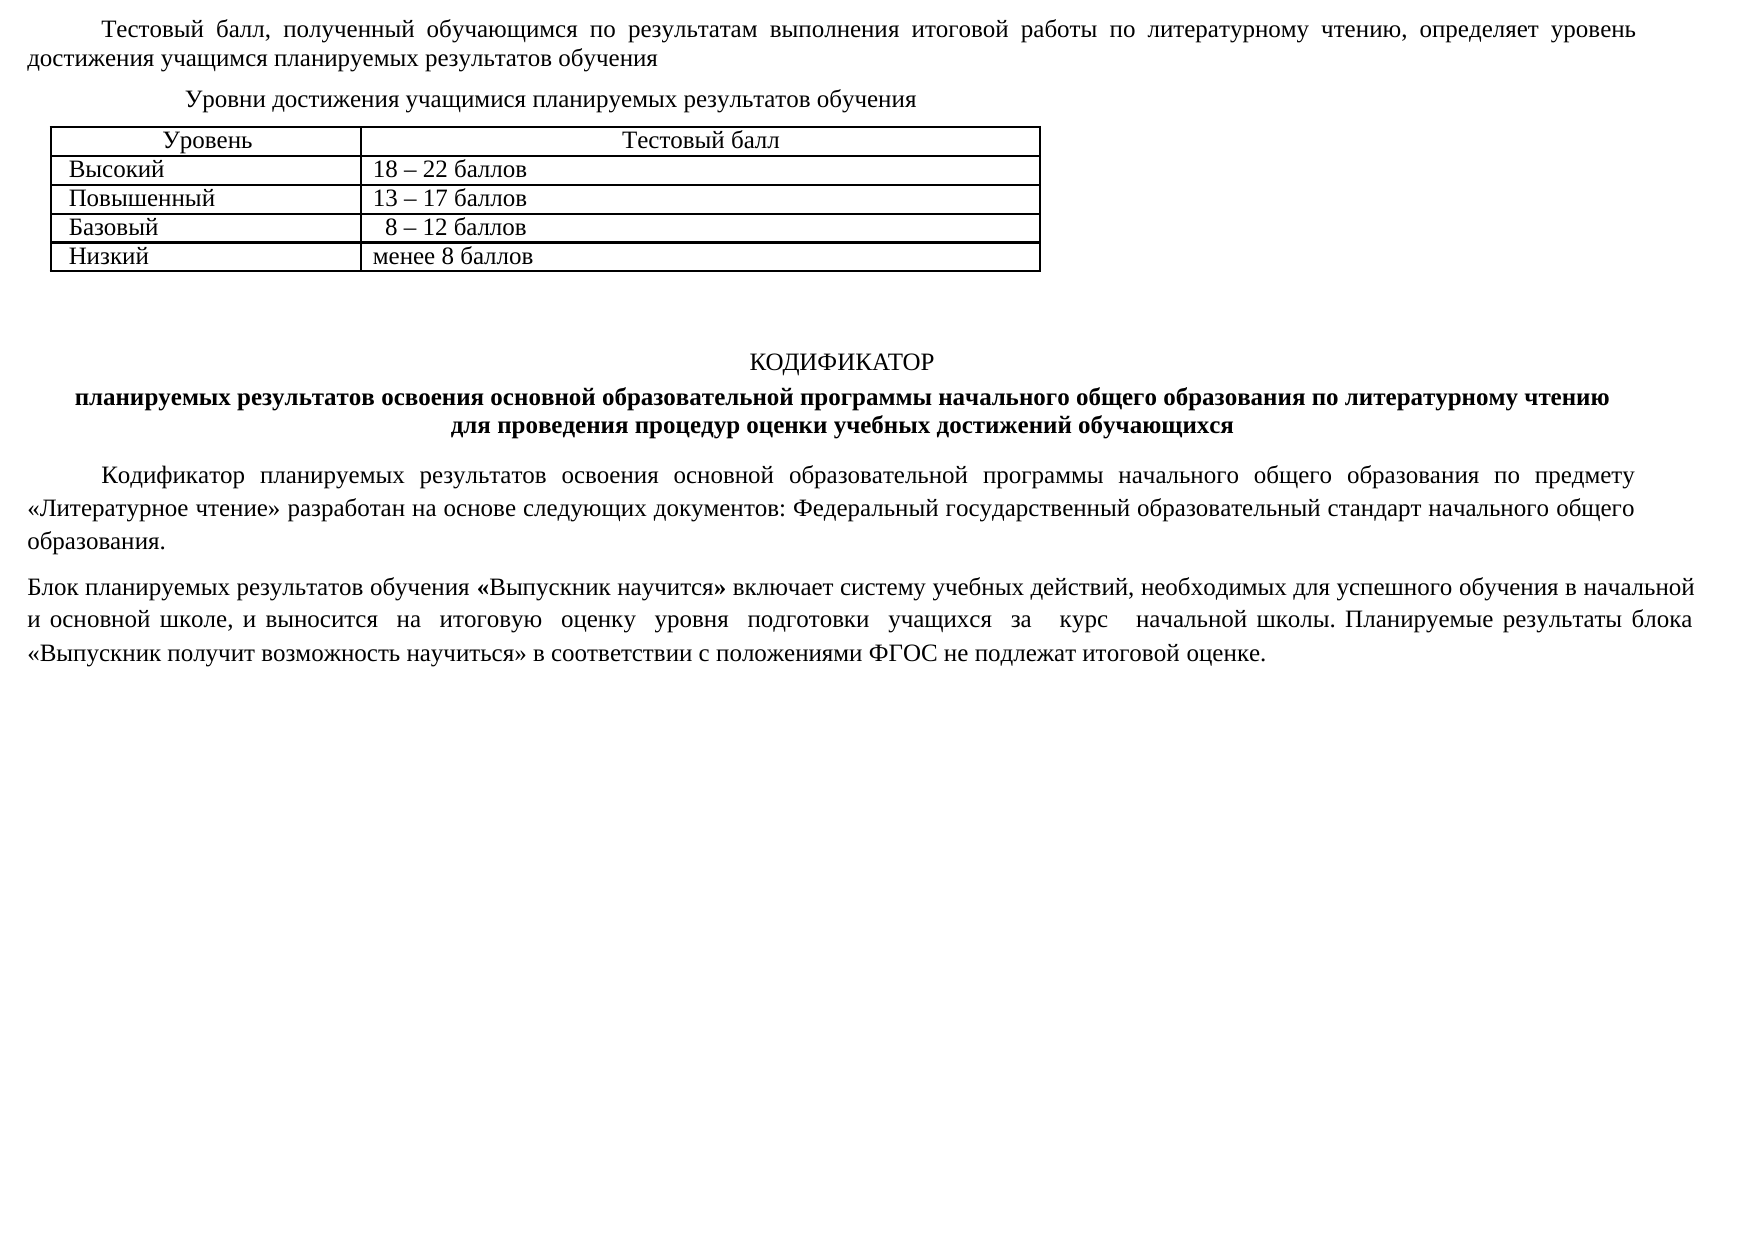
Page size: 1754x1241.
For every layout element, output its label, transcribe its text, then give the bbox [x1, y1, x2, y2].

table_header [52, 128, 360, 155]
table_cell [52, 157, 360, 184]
text Кодификатор планируемых результатов освоения основной образовательной программы начального общего образования по предмету «Литературное чтение» разработан на основе следующих документов: Федеральный государственный образовательный стандарт начального общего образования. [27, 460, 1636, 555]
subtitle КОДИФИКАТОР [123, 349, 1561, 375]
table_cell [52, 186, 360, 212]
text планируемых результатов освоения основной образовательной программы начального общего образования по литературному чтению для проведения процедур оценки учебных достижений обучающихся [52, 382, 1632, 439]
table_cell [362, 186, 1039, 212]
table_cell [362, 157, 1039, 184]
text Уровни достижения учащимися планируемых результатов обучения [184, 84, 1696, 113]
text Блок планируемых результатов обучения «Выпускник научится» включает систему учебных действий, необходимых для успешного обучения в начальной и основной школе, и выносится на итоговую оценку уровня подготовки учащихся за курс начальной школы. Планируемые результаты блока «Выпускник получит возможность научиться» в соответствии с положениями ФГОС не подлежат итоговой оценке. [27, 572, 1696, 666]
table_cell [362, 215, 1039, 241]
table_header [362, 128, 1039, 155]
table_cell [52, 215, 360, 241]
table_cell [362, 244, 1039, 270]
text Тестовый балл, полученный обучающимся по результатам выполнения итоговой работы по литературному чтению, определяет уровень достижения учащимся планируемых результатов обучения [27, 14, 1638, 72]
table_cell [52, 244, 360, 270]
